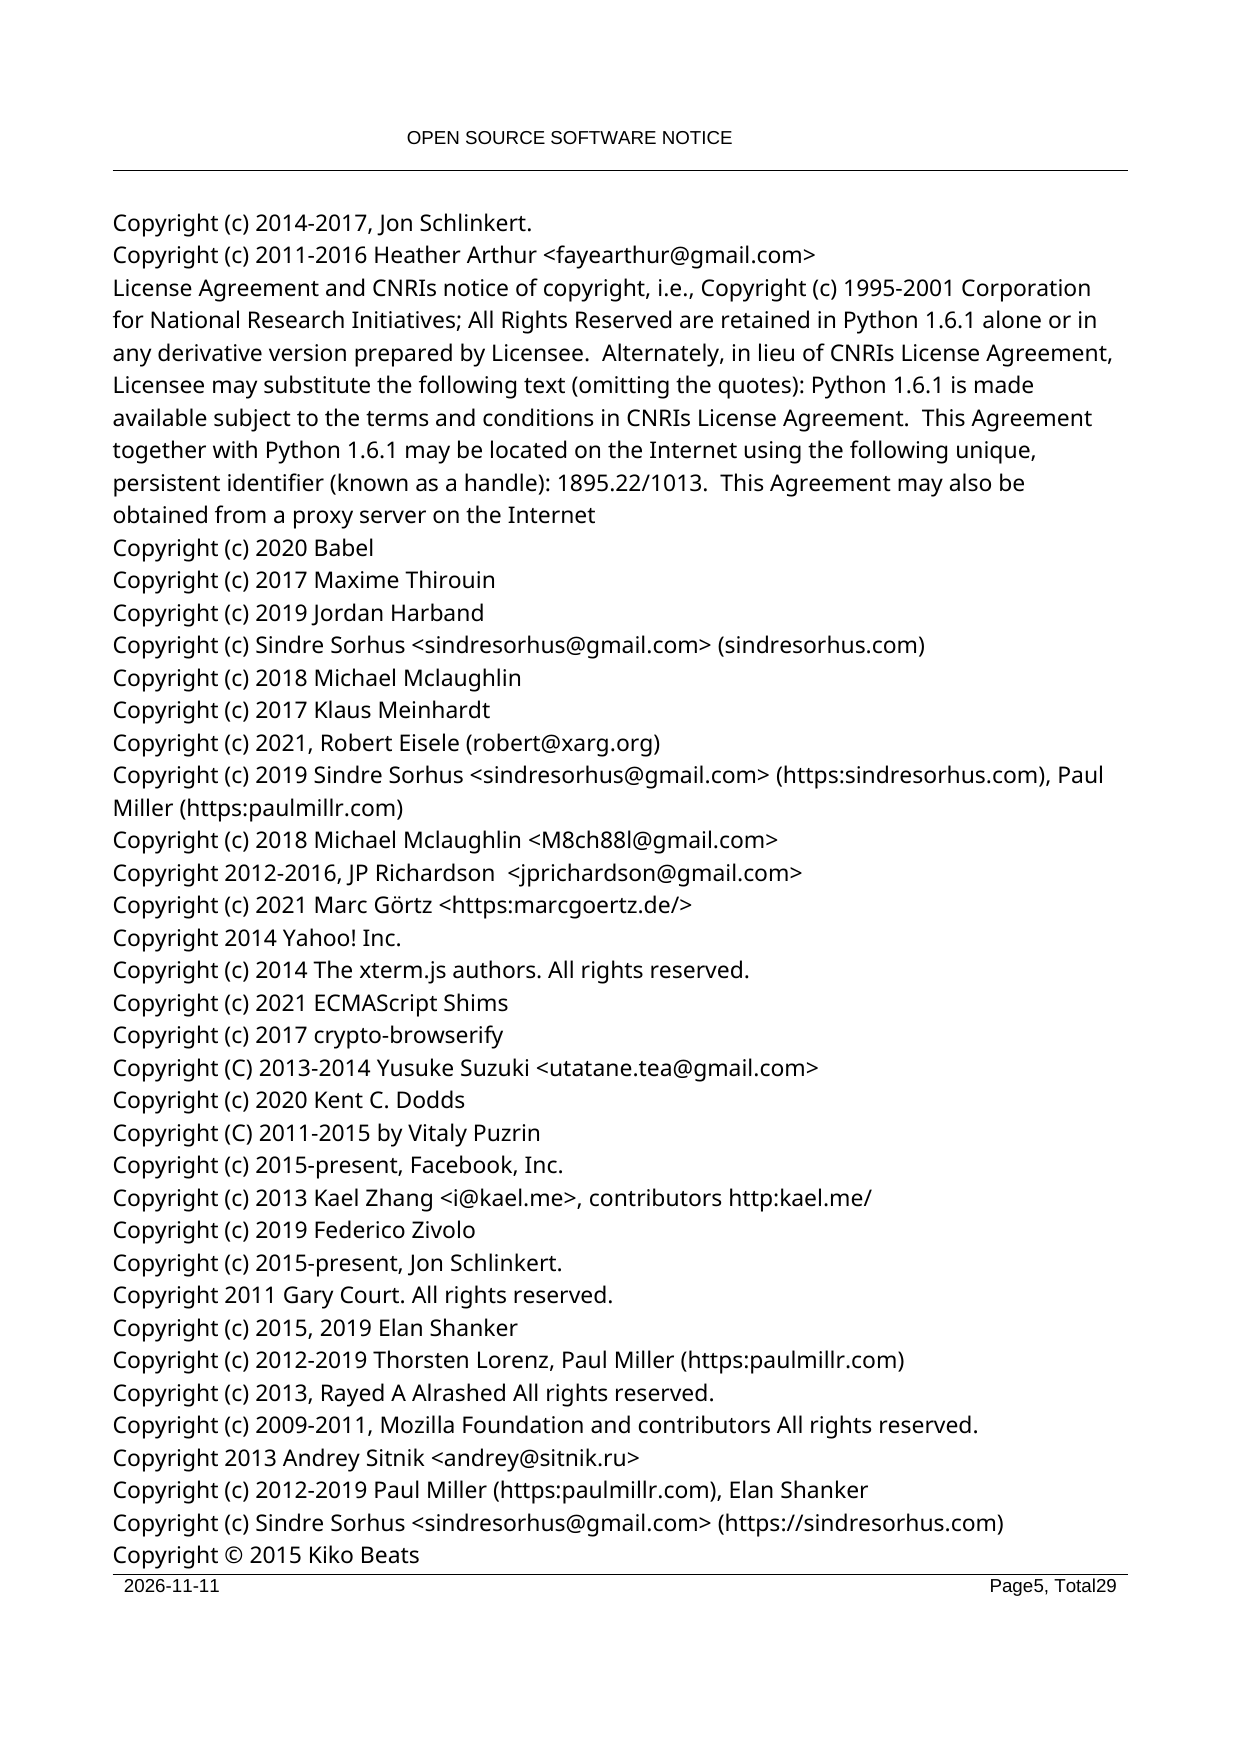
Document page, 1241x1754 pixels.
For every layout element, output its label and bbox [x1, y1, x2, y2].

text [112, 206, 1128, 1571]
